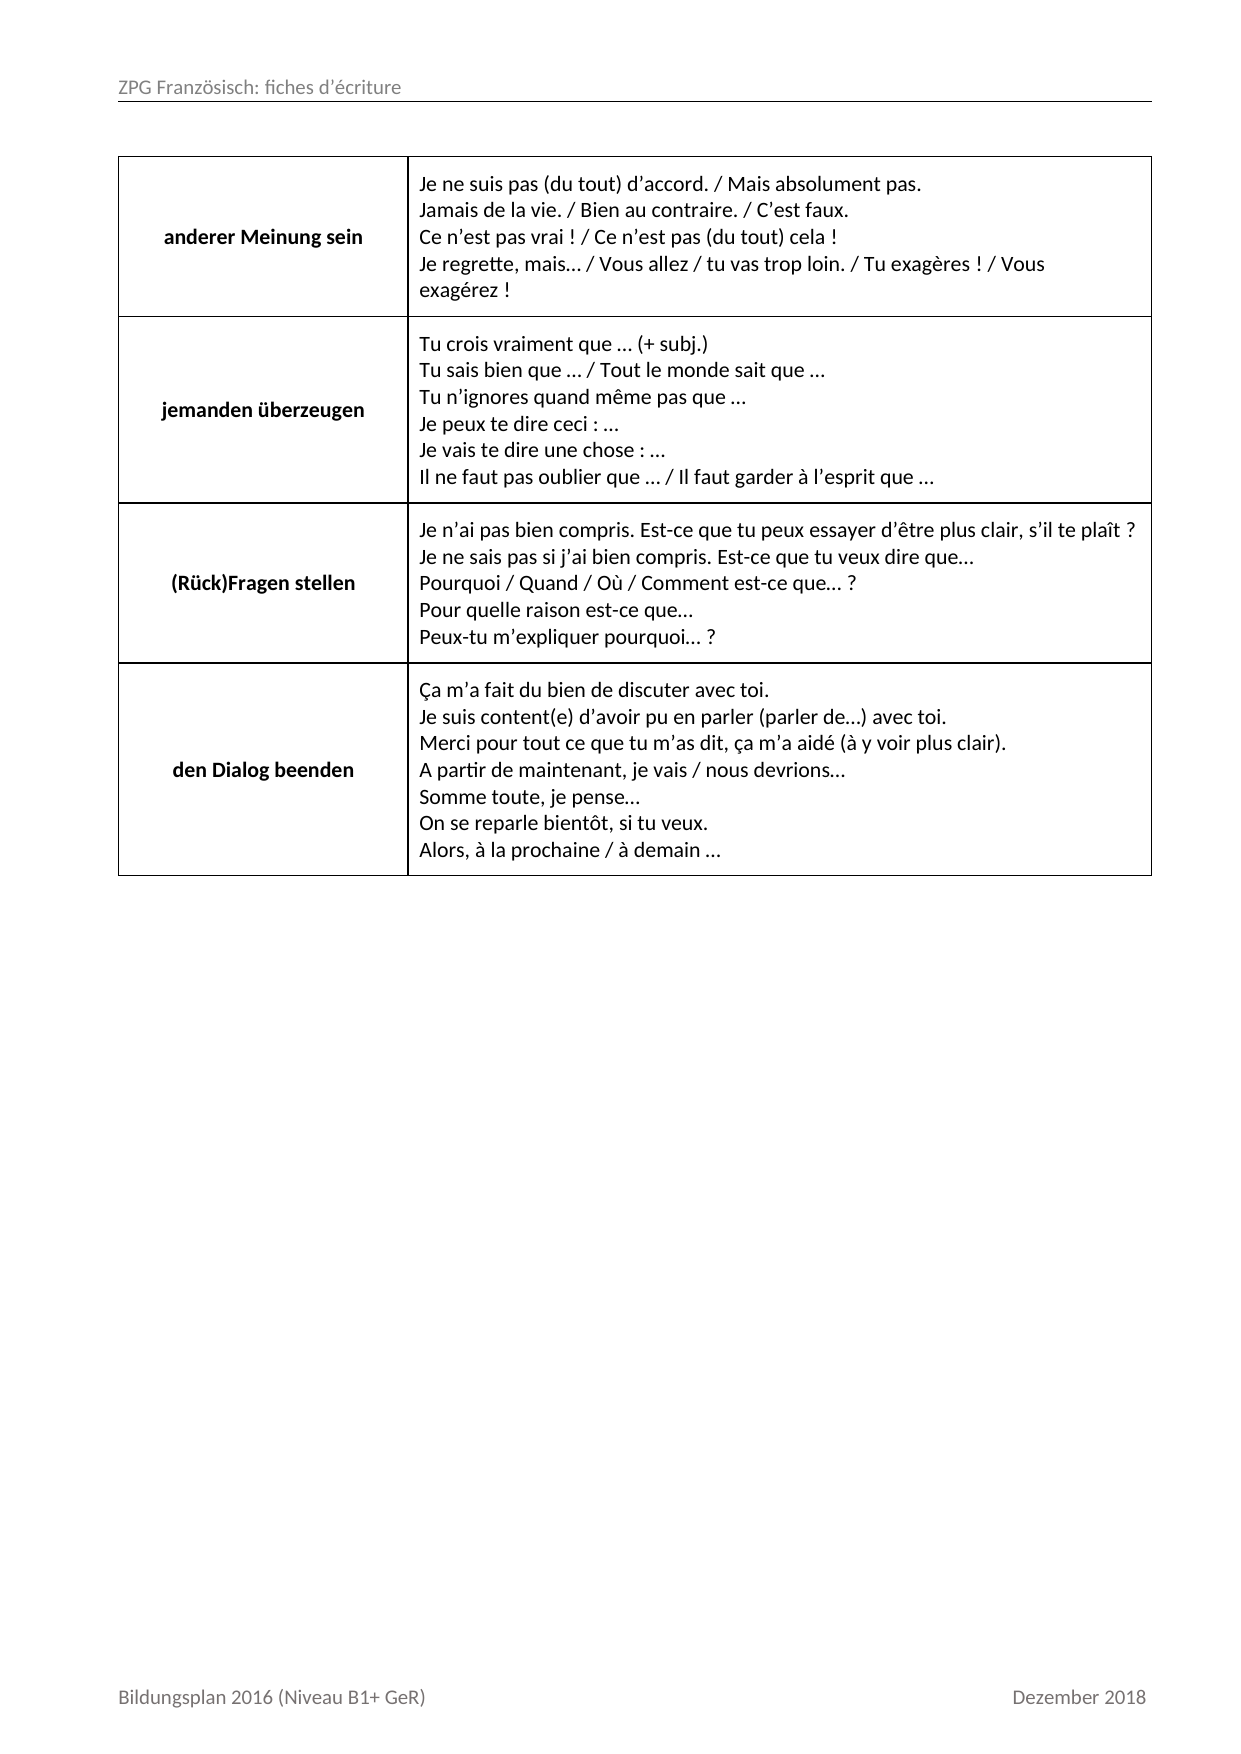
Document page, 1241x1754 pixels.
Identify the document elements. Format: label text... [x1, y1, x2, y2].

table_cell jemanden überzeugen [119, 317, 407, 502]
table_cell Ça m’a fait du bien de discuter avec toi. Je suis content(e) d’avoir pu en parler (parler de…) avec toi. Merci pour tout ce que tu m’as dit, ça m’a aidé (à y voir plus clair). A partir de maintenant, je vais / nous devrions… Somme toute, je pense… On se reparle bientôt, si tu veux. Alors, à la prochaine / à demain … [409, 664, 1151, 875]
table_cell Tu crois vraiment que … (+ subj.) Tu sais bien que … / Tout le monde sait que … Tu n’ignores quand même pas que … Je peux te dire ceci : … Je vais te dire une chose : … Il ne faut pas oublier que … / Il faut garder à l’esprit que … [409, 317, 1151, 502]
table_cell Je ne suis pas (du tout) d’accord. / Mais absolument pas. Jamais de la vie. / Bien au contraire. / C’est faux. Ce n’est pas vrai ! / Ce n’est pas (du tout) cela ! Je regrette, mais… / Vous allez / tu vas trop loin. / Tu exagères ! / Vous exagérez ! [409, 157, 1151, 316]
table_cell den Dialog beenden [119, 664, 407, 875]
table_cell Je n’ai pas bien compris. Est-ce que tu peux essayer d’être plus clair, s’il te plaît ? Je ne sais pas si j’ai bien compris. Est-ce que tu veux dire que… Pourquoi / Quand / Où / Comment est-ce que… ? Pour quelle raison est-ce que… Peux-tu m’expliquer pourquoi… ? [409, 504, 1151, 662]
table_cell anderer Meinung sein [119, 157, 407, 316]
table_cell (Rück)Fragen stellen [119, 504, 407, 662]
